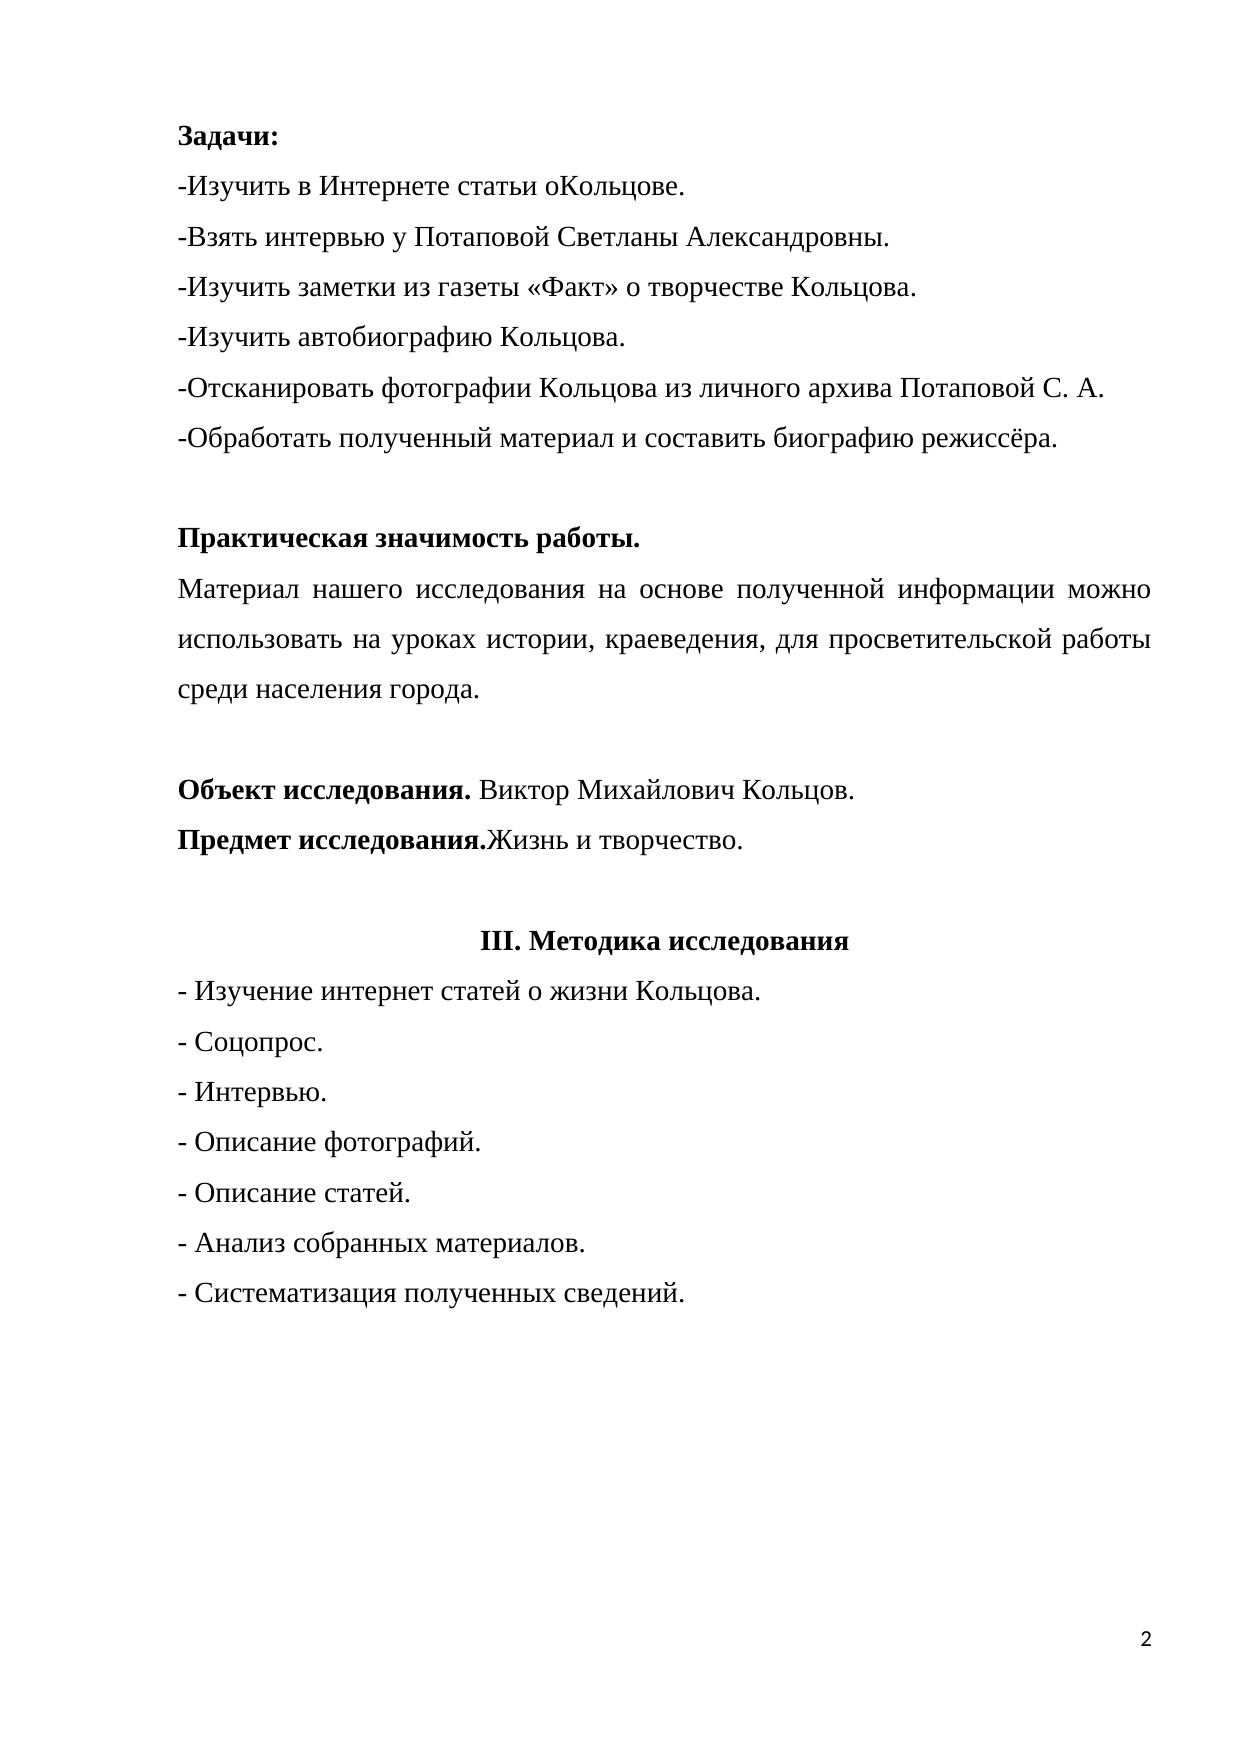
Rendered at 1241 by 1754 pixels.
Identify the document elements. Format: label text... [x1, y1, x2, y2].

text -Изучить заметки из газеты «Факт» о творчестве Кольцова. [177, 269, 1152, 303]
text Материал нашего исследования на основе полученной информации можно использовать на уроках истории, краеведения, для просветительской работы среди населения города. [177, 571, 1152, 705]
text - Анализ собранных материалов. [177, 1225, 1152, 1258]
text -Отсканировать фотографии Кольцова из личного архива Потаповой С. А. [177, 370, 1152, 403]
text III. Методика исследования [177, 923, 1152, 957]
text - Интервью. [177, 1074, 1152, 1108]
text Объект исследования. Виктор Михайлович Кольцов. [177, 772, 1152, 806]
text Задачи: [177, 118, 1152, 152]
text - Изучение интернет статей о жизни Кольцова. [177, 973, 1152, 1007]
text -Изучить в Интернете статьи оКольцове. [177, 168, 1152, 202]
text - Соцопрос. [177, 1024, 1152, 1057]
text -Обработать полученный материал и составить биографию режиссёра. [177, 420, 1152, 453]
text - Систематизация полученных сведений. [177, 1275, 1152, 1309]
text - Описание фотографий. [177, 1124, 1152, 1158]
text - Описание статей. [177, 1175, 1152, 1208]
text Практическая значимость работы. [177, 521, 1152, 554]
text Предмет исследования.Жизнь и творчество. [177, 822, 1152, 856]
text -Взять интервью у Потаповой Светланы Александровны. [177, 219, 1152, 252]
text -Изучить автобиографию Кольцова. [177, 319, 1152, 353]
